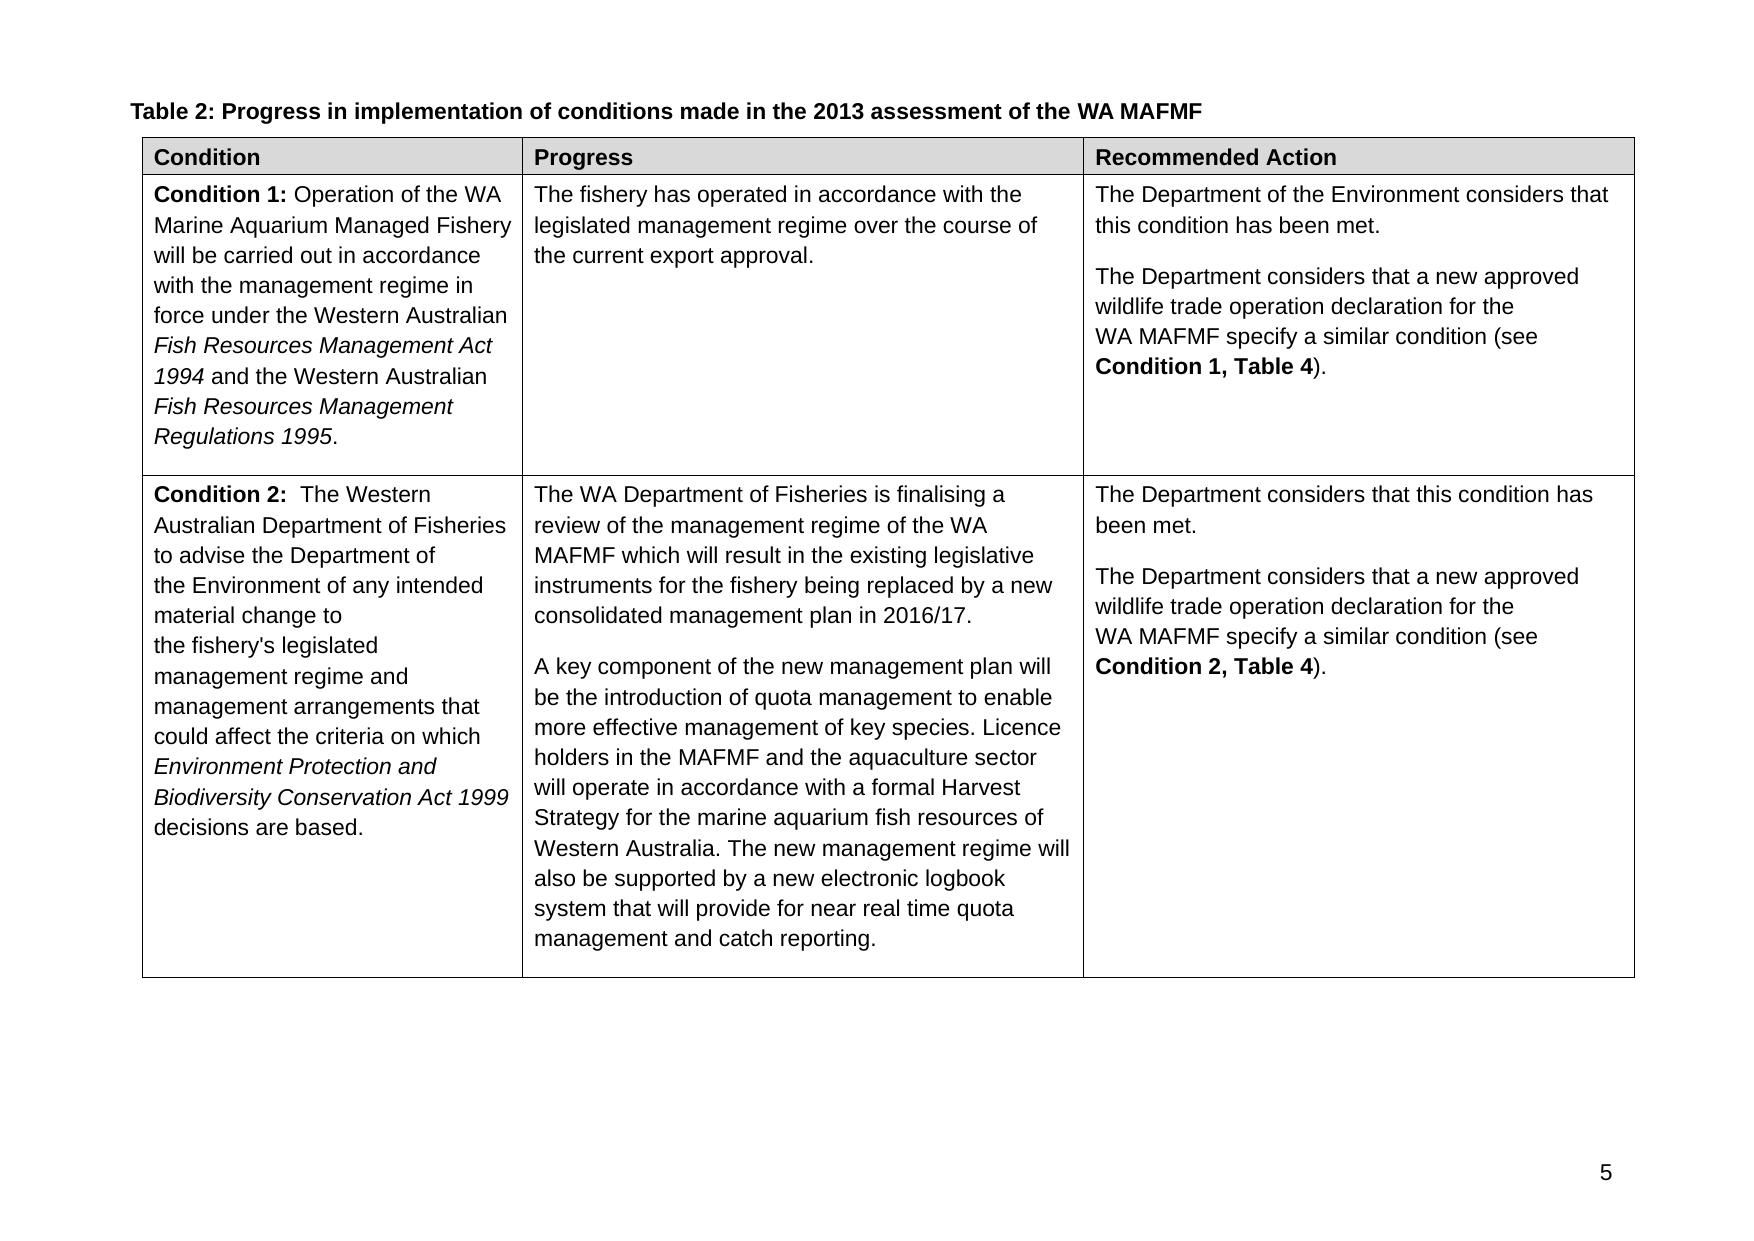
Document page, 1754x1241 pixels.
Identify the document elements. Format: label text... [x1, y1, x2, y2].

subtitle Table 2: Progress in implementation of conditions made in the 2013 assessment of the WA MAFMF [130, 98, 1612, 124]
table_cell The WA Department of Fisheries is finalising a review of the management regime of the WA MAFMF which will result in the existing legislative instruments for the fishery being replaced by a new consolidated management plan in 2016/17. A key component of the new management plan will be the introduction of quota management to enable more effective management of key species. Licence holders in the MAFMF and the aquaculture sector will operate in accordance with a formal Harvest Strategy for the marine aquarium fish resources of Western Australia. The new management regime will also be supported by a new electronic logbook system that will provide for near real time quota management and catch reporting. [523, 476, 1083, 977]
table_cell Condition 2: The Western Australian Department of Fisheries to advise the Department of the Environment of any intended material change to the fishery's legislated management regime and management arrangements that could affect the criteria on which Environment Protection and Biodiversity Conservation Act 1999 decisions are based. [143, 476, 522, 977]
table_cell The fishery has operated in accordance with the legislated management regime over the course of the current export approval. [523, 175, 1083, 474]
table_header Recommended Action [1084, 138, 1634, 174]
table_cell The Department considers that this condition has been met. The Department considers that a new approved wildlife trade operation declaration for the WA MAFMF specify a similar condition (see Condition 2, Table 4). [1084, 476, 1634, 977]
table_header Condition [143, 138, 522, 174]
table_cell The Department of the Environment considers that this condition has been met. The Department considers that a new approved wildlife trade operation declaration for the WA MAFMF specify a similar condition (see Condition 1, Table 4). [1084, 175, 1634, 474]
table_cell Condition 1: Operation of the WA Marine Aquarium Managed Fishery will be carried out in accordance with the management regime in force under the Western Australian Fish Resources Management Act 1994 and the Western Australian Fish Resources Management Regulations 1995. [143, 175, 522, 474]
table_header Progress [523, 138, 1083, 174]
